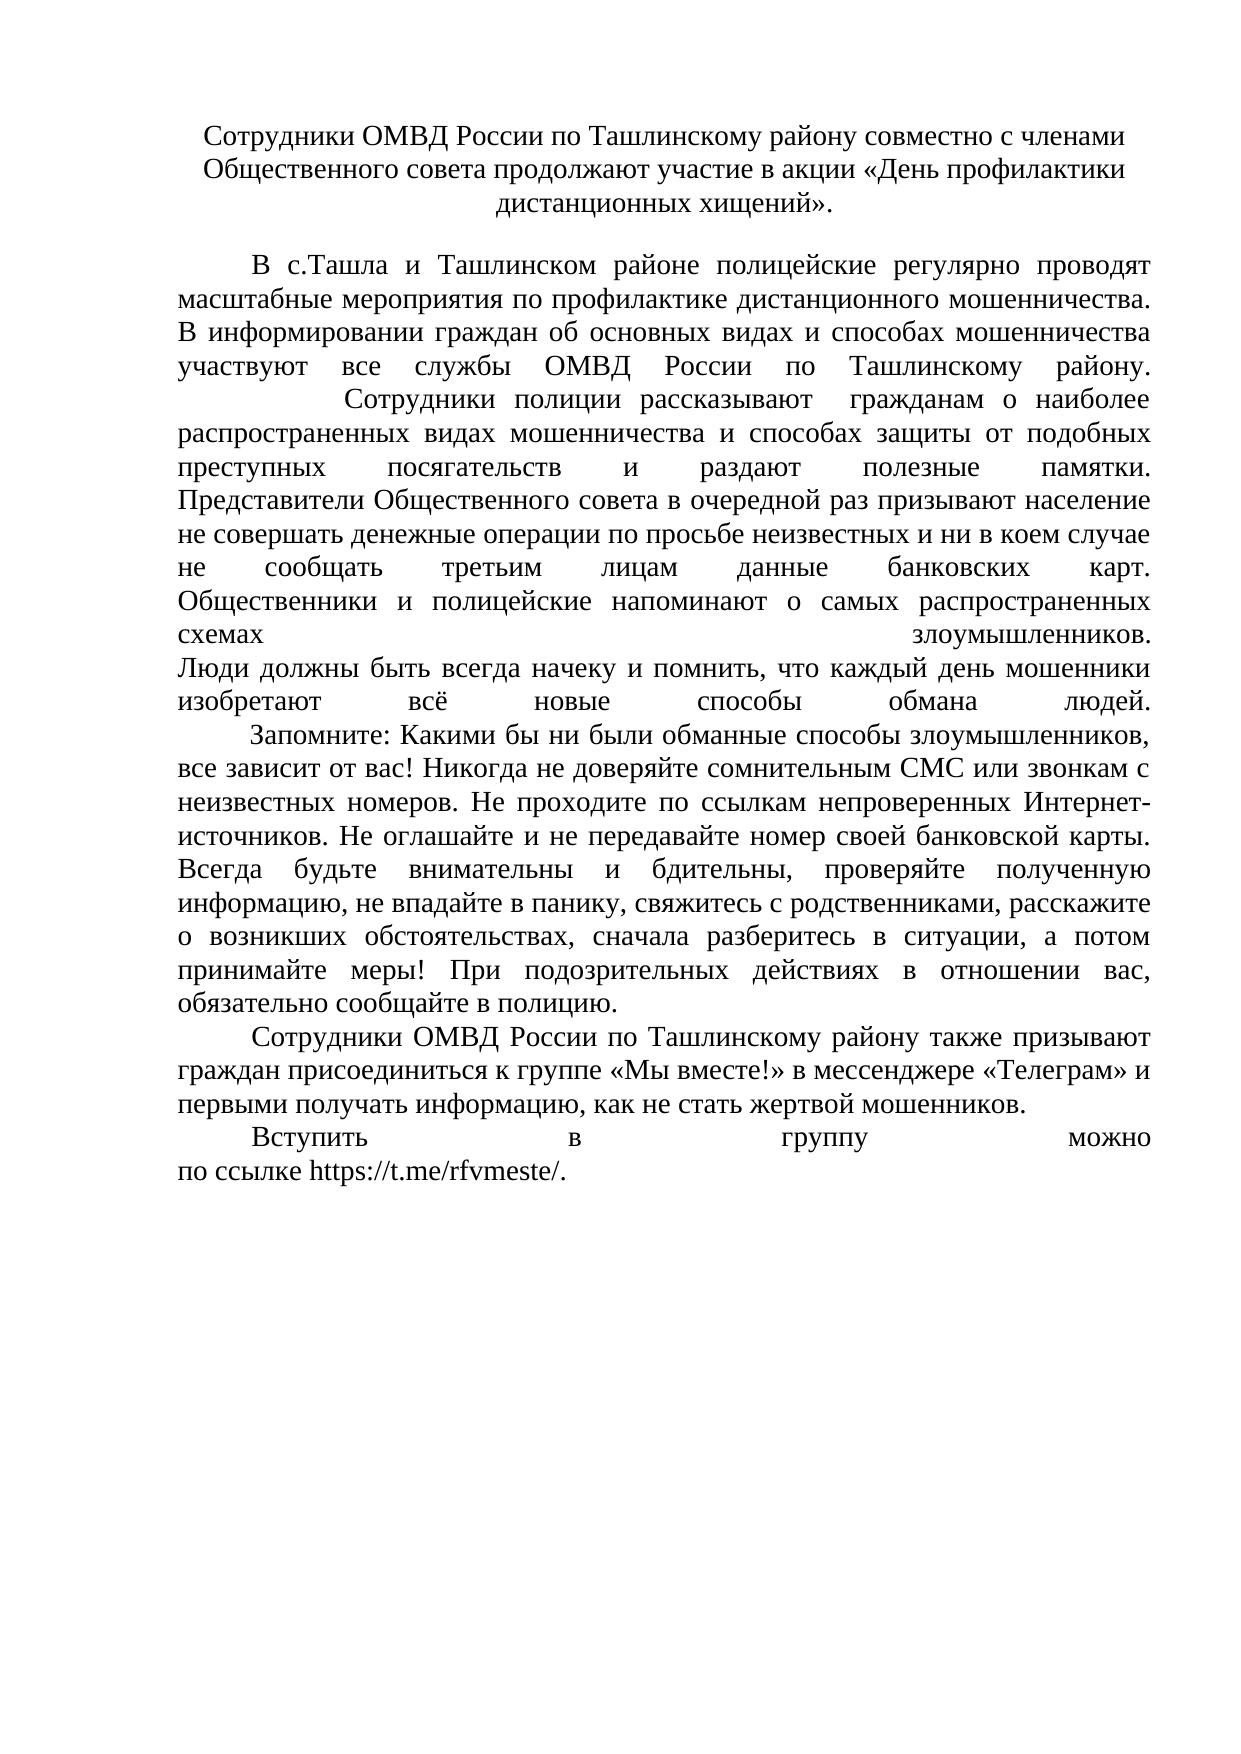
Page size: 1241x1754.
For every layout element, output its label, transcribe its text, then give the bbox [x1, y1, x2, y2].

text Сотрудники ОМВД России по Ташлинскому району также призывают граждан присоединиться к группе «Мы вместе!» в мессенджере «Телеграм» и первыми получать информацию, как не стать жертвой мошенников. [177, 1019, 1152, 1119]
text Сотрудники ОМВД России по Ташлинскому району совместно с членами Общественного совета продолжают участие в акции «День профилактики дистанционных хищений». [177, 118, 1152, 247]
text Вступить в группу можно по ссылке https://t.me/rfvmeste/. [177, 1119, 1152, 1187]
text В с.Ташла и Ташлинском районе полицейские регулярно проводят масштабные мероприятия по профилактике дистанционного мошенничества. В информировании граждан об основных видах и способах мошенничества участвуют все службы ОМВД России по Ташлинскому району. Сотрудники полиции рассказывают гражданам о наиболее распространенных видах мошенничества и способах защиты от подобных преступных посягательств и раздают полезные памятки. Представители Общественного совета в очередной раз призывают население не совершать денежные операции по просьбе неизвестных и ни в коем случае не сообщать третьим лицам данные банковских карт. Общественники и полицейские напоминают о самых распространенных схемах злоумышленников. Люди должны быть всегда начеку и помнить, что каждый день мошенники изобретают всё новые способы обмана людей. Запомните: Какими бы ни были обманные способы злоумышленников, все зависит от вас! Никогда не доверяйте сомнительным СМС или звонкам с неизвестных номеров. Не проходите по ссылкам непроверенных Интернет-источников. Не оглашайте и не передавайте номер своей банковской карты. Всегда будьте внимательны и бдительны, проверяйте полученную информацию, не впадайте в панику, свяжитесь с родственниками, расскажите о возникших обстоятельствах, сначала разберитесь в ситуации, а потом принимайте меры! При подозрительных действиях в отношении вас, обязательно сообщайте в полицию. [177, 247, 1152, 1019]
